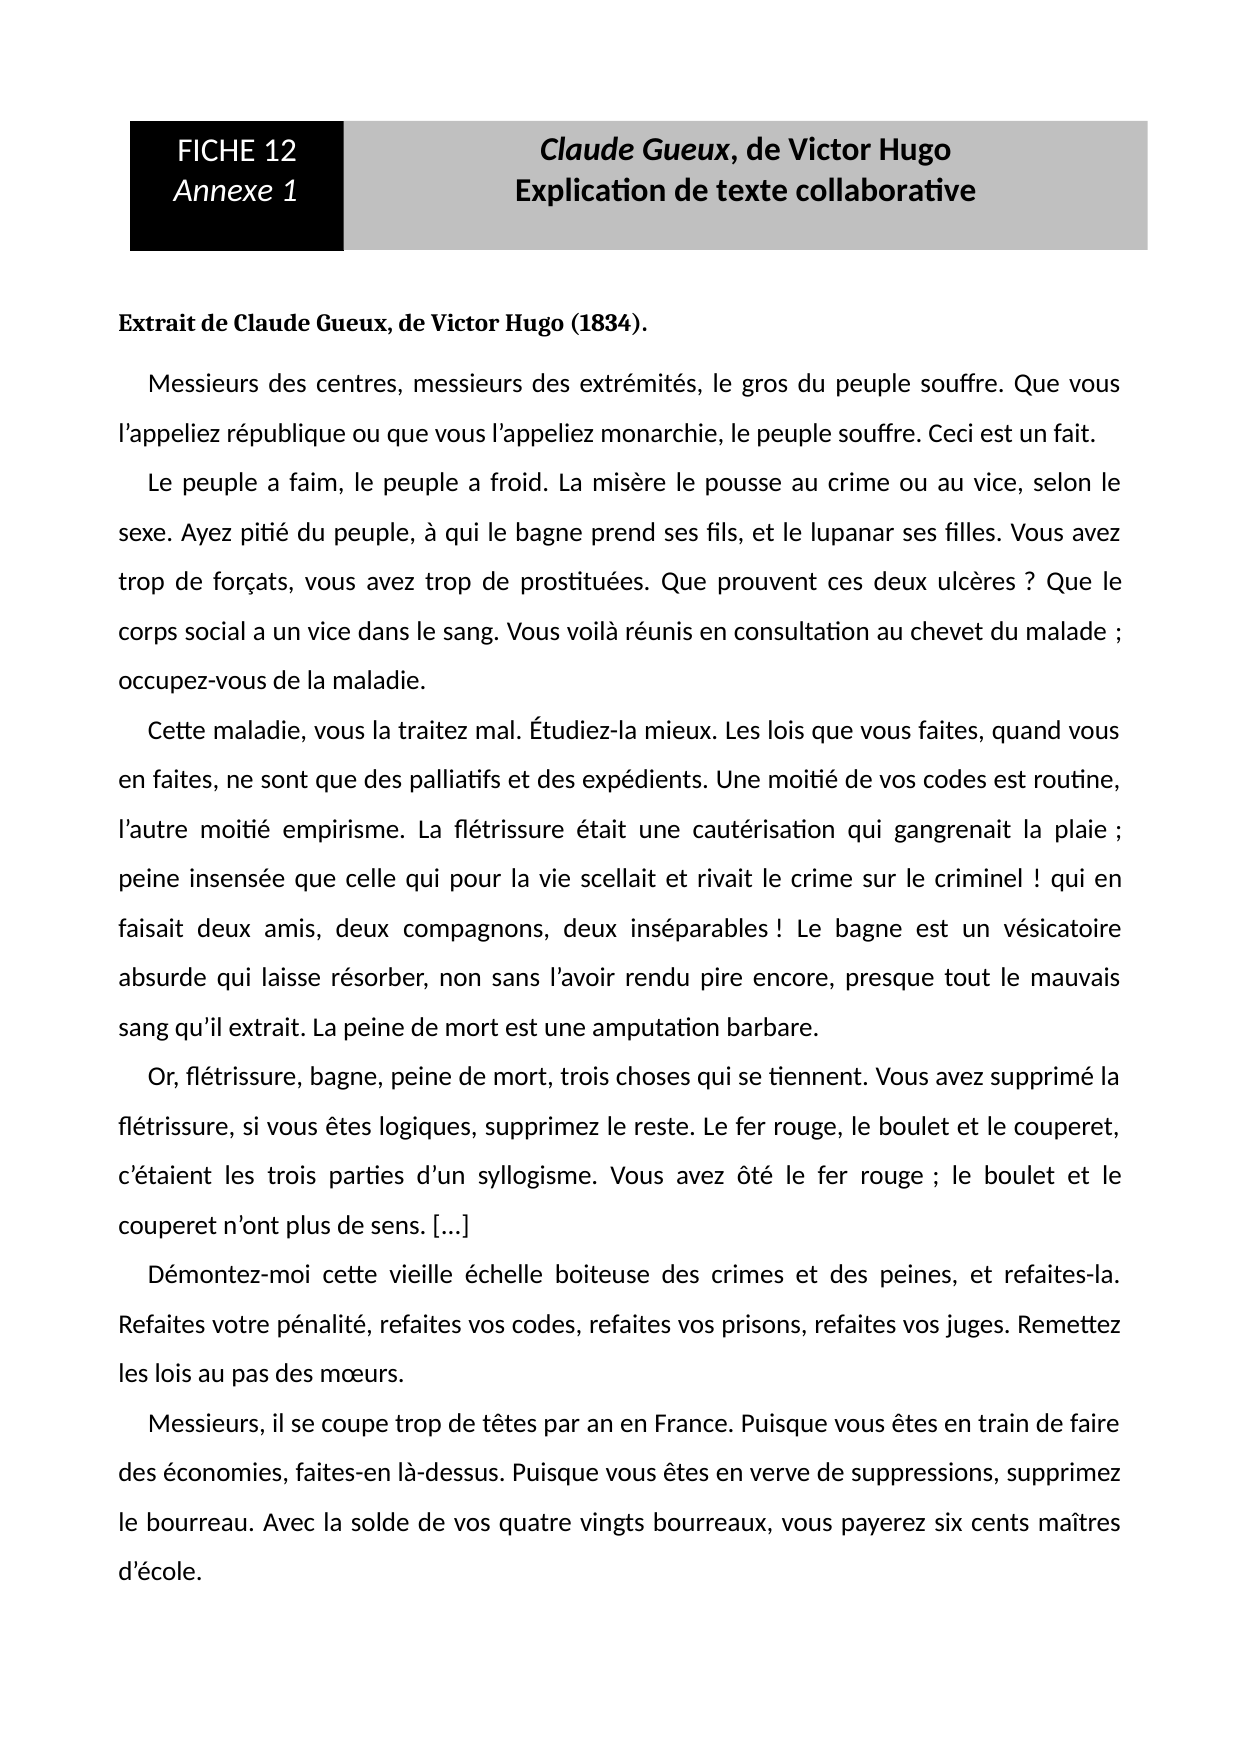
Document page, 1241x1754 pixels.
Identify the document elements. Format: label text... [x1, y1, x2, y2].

text Messieurs des centres, messieurs des extrémités, le gros du peuple souffre. Que vous l’appeliez république ou que vous l’appeliez monarchie, le peuple souffre. Ceci est un fait. [118, 367, 1122, 449]
text Cette maladie, vous la traitez mal. Étudiez-la mieux. Les lois que vous faites, quand vous en faites, ne sont que des palliatifs et des expédients. Une moitié de vos codes est routine, l’autre moitié empirisme. La flétrissure était une cautérisation qui gangrenait la plaie ; peine insensée que celle qui pour la vie scellait et rivait le crime sur le criminel ! qui en faisait deux amis, deux compagnons, deux inséparables ! Le bagne est un vésicatoire absurde qui laisse résorber, non sans l’avoir rendu pire encore, presque tout le mauvais sang qu’il extrait. La peine de mort est une amputation barbare. [118, 713, 1122, 1043]
text Or, flétrissure, bagne, peine de mort, trois choses qui se tiennent. Vous avez supprimé la flétrissure, si vous êtes logiques, supprimez le reste. Le fer rouge, le boulet et le couperet, c’étaient les trois parties d’un syllogisme. Vous avez ôté le fer rouge ; le boulet et le couperet n’ont plus de sens. [...] [118, 1059, 1122, 1241]
text Messieurs, il se coupe trop de têtes par an en France. Puisque vous êtes en train de faire des économies, faites-en là-dessus. Puisque vous êtes en verve de suppressions, supprimez le bourreau. Avec la solde de vos quatre vingts bourreaux, vous payerez six cents maîtres d’école. [118, 1406, 1122, 1587]
text Extrait de Claude Gueux, de Victor Hugo (1834). [118, 309, 1122, 338]
text Le peuple a faim, le peuple a froid. La misère le pousse au crime ou au vice, selon le sexe. Ayez pitié du peuple, à qui le bagne prend ses fils, et le lupanar ses filles. Vous avez trop de forçats, vous avez trop de prostituées. Que prouvent ces deux ulcères ? Que le corps social a un vice dans le sang. Vous voilà réunis en consultation au chevet du malade ; occupez-vous de la maladie. [118, 466, 1122, 697]
text Démontez-moi cette vieille échelle boiteuse des crimes et des peines, et refaites-la. Refaites votre pénalité, refaites vos codes, refaites vos prisons, refaites vos juges. Remettez les lois au pas des mœurs. [118, 1257, 1122, 1389]
